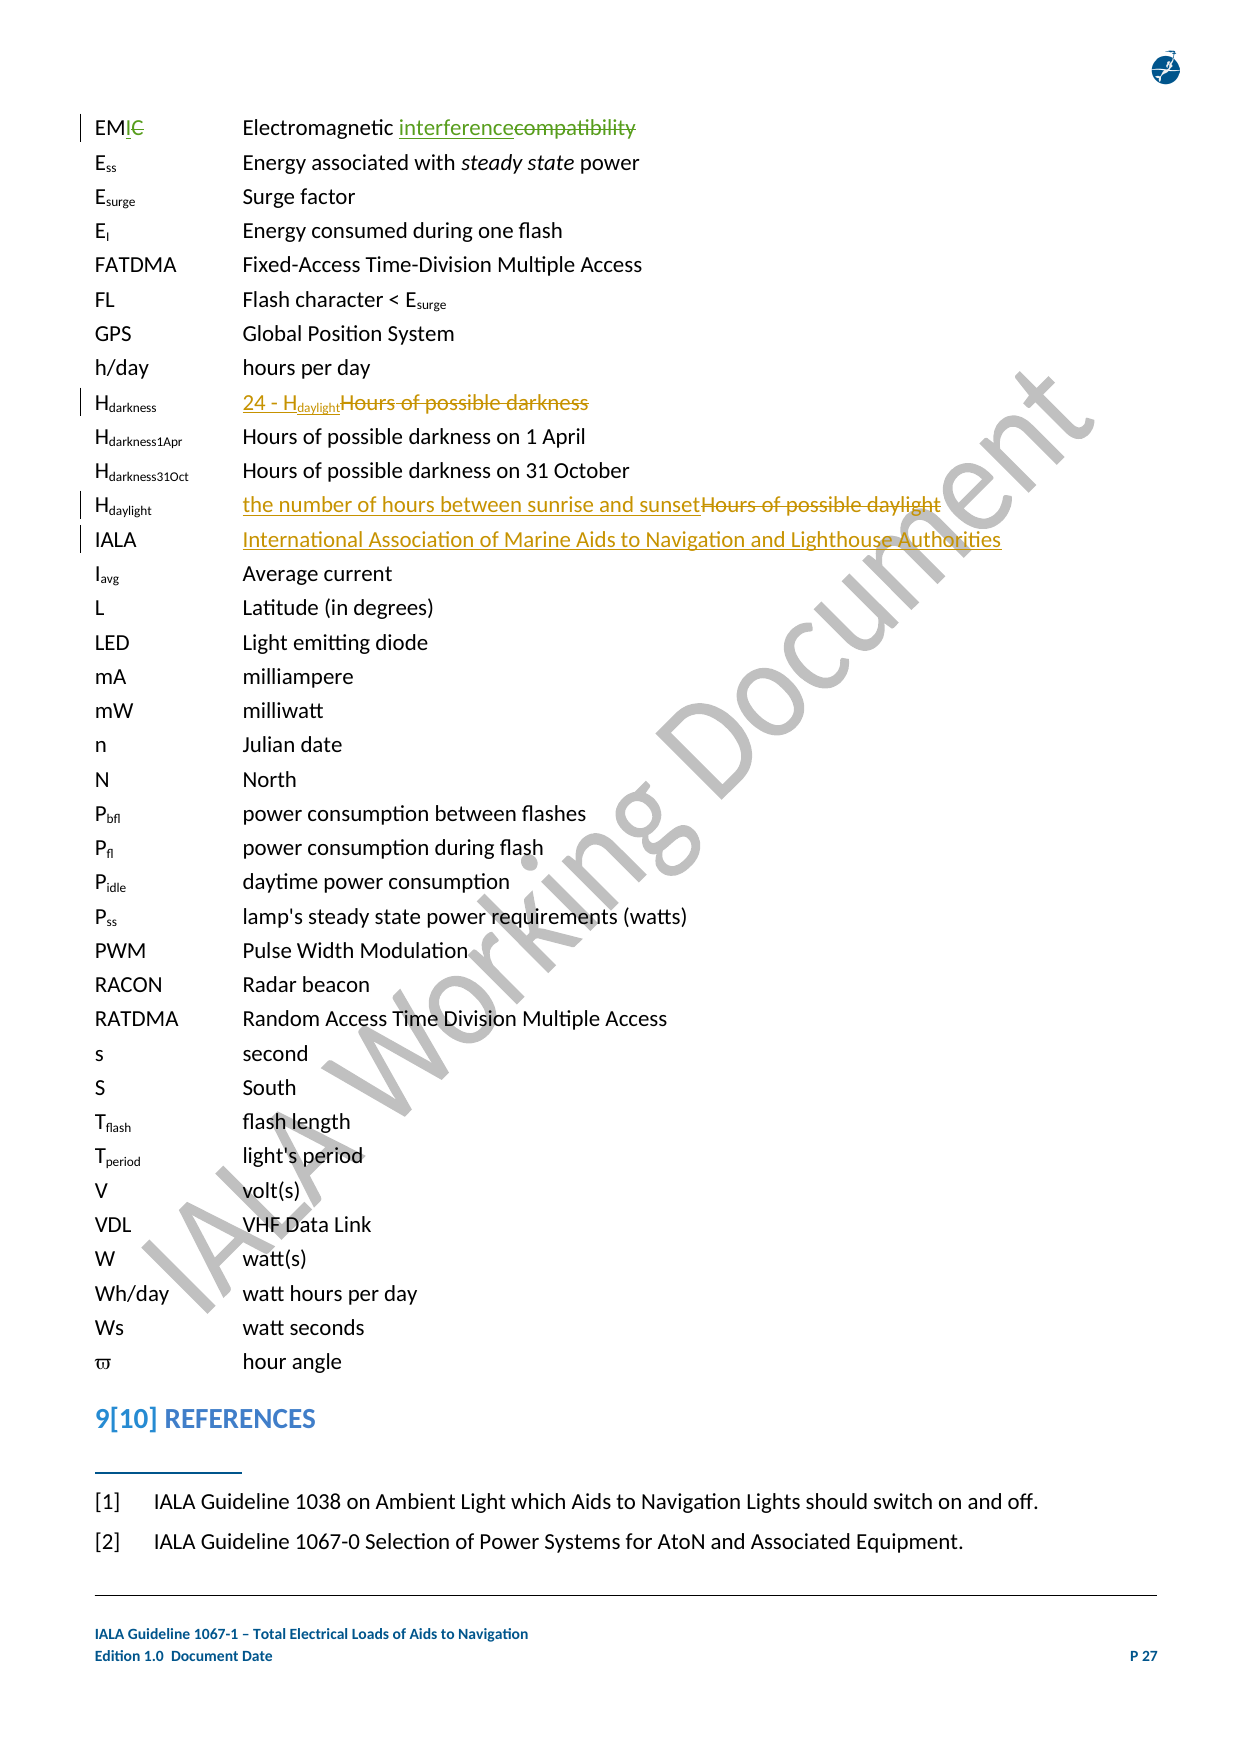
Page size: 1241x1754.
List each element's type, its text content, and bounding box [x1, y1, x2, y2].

text Hdaylight [94, 491, 1157, 518]
text FL Flash character < Esurge [94, 285, 1157, 313]
text mW milliwatt [94, 696, 1157, 724]
text hour angle [94, 1347, 1157, 1375]
text L Latitude (in degrees) [94, 593, 1157, 621]
text Ess Energy associated with steady state power [94, 148, 1157, 176]
text Pfl power consumption during flash [94, 833, 1157, 861]
text VDL VHF Data Link [94, 1210, 1157, 1238]
text W watt(s) [94, 1244, 1157, 1272]
text Tflash flash length [94, 1107, 1157, 1135]
text Iavg Average current [94, 559, 1157, 587]
text Wh/day watt hours per day [94, 1279, 1157, 1307]
text EM Electromagnetic [94, 113, 1157, 142]
text Hdarkness [94, 388, 1157, 416]
text IALA Guideline 1067-0 Selection of Power Systems for AtoN and Associated Equipment. [94, 1527, 1157, 1556]
text IALA [94, 525, 1157, 553]
text h/day hours per day [94, 353, 1157, 381]
text S South [94, 1073, 1157, 1101]
text Tperiod light's period [94, 1142, 1157, 1170]
text n Julian date [94, 730, 1157, 758]
picture [1120, 0, 1239, 119]
text RACON Radar beacon [94, 970, 1157, 998]
text s second [94, 1039, 1157, 1067]
text RATDMA Random Access Time Division Multiple Access [94, 1004, 1157, 1033]
text Pss lamp's steady state power requirements (watts) [94, 902, 1157, 930]
text Hdarkness31Oct Hours of possible darkness on 31 October [94, 456, 1157, 484]
text Hdarkness1Apr Hours of possible darkness on 1 April [94, 422, 1157, 450]
text GPS Global Position System [94, 319, 1157, 347]
text N North [94, 765, 1157, 793]
subtitle REFERENCES [94, 1400, 1157, 1436]
text FATDMA Fixed-Access Time-Division Multiple Access [94, 251, 1157, 279]
text Esurge Surge factor [94, 182, 1157, 210]
text EI Energy consumed during one flash [94, 216, 1157, 244]
text LED Light emitting diode [94, 628, 1157, 656]
text mA milliampere [94, 662, 1157, 690]
text V volt(s) [94, 1176, 1157, 1204]
text IALA Guideline 1038 on Ambient Light which Aids to Navigation Lights should switch on and off. [94, 1487, 1157, 1515]
text Pbfl power consumption between flashes [94, 799, 1157, 827]
text PWM Pulse Width Modulation [94, 936, 1157, 964]
text Pidle daytime power consumption [94, 867, 1157, 896]
text Ws watt seconds [94, 1313, 1157, 1341]
